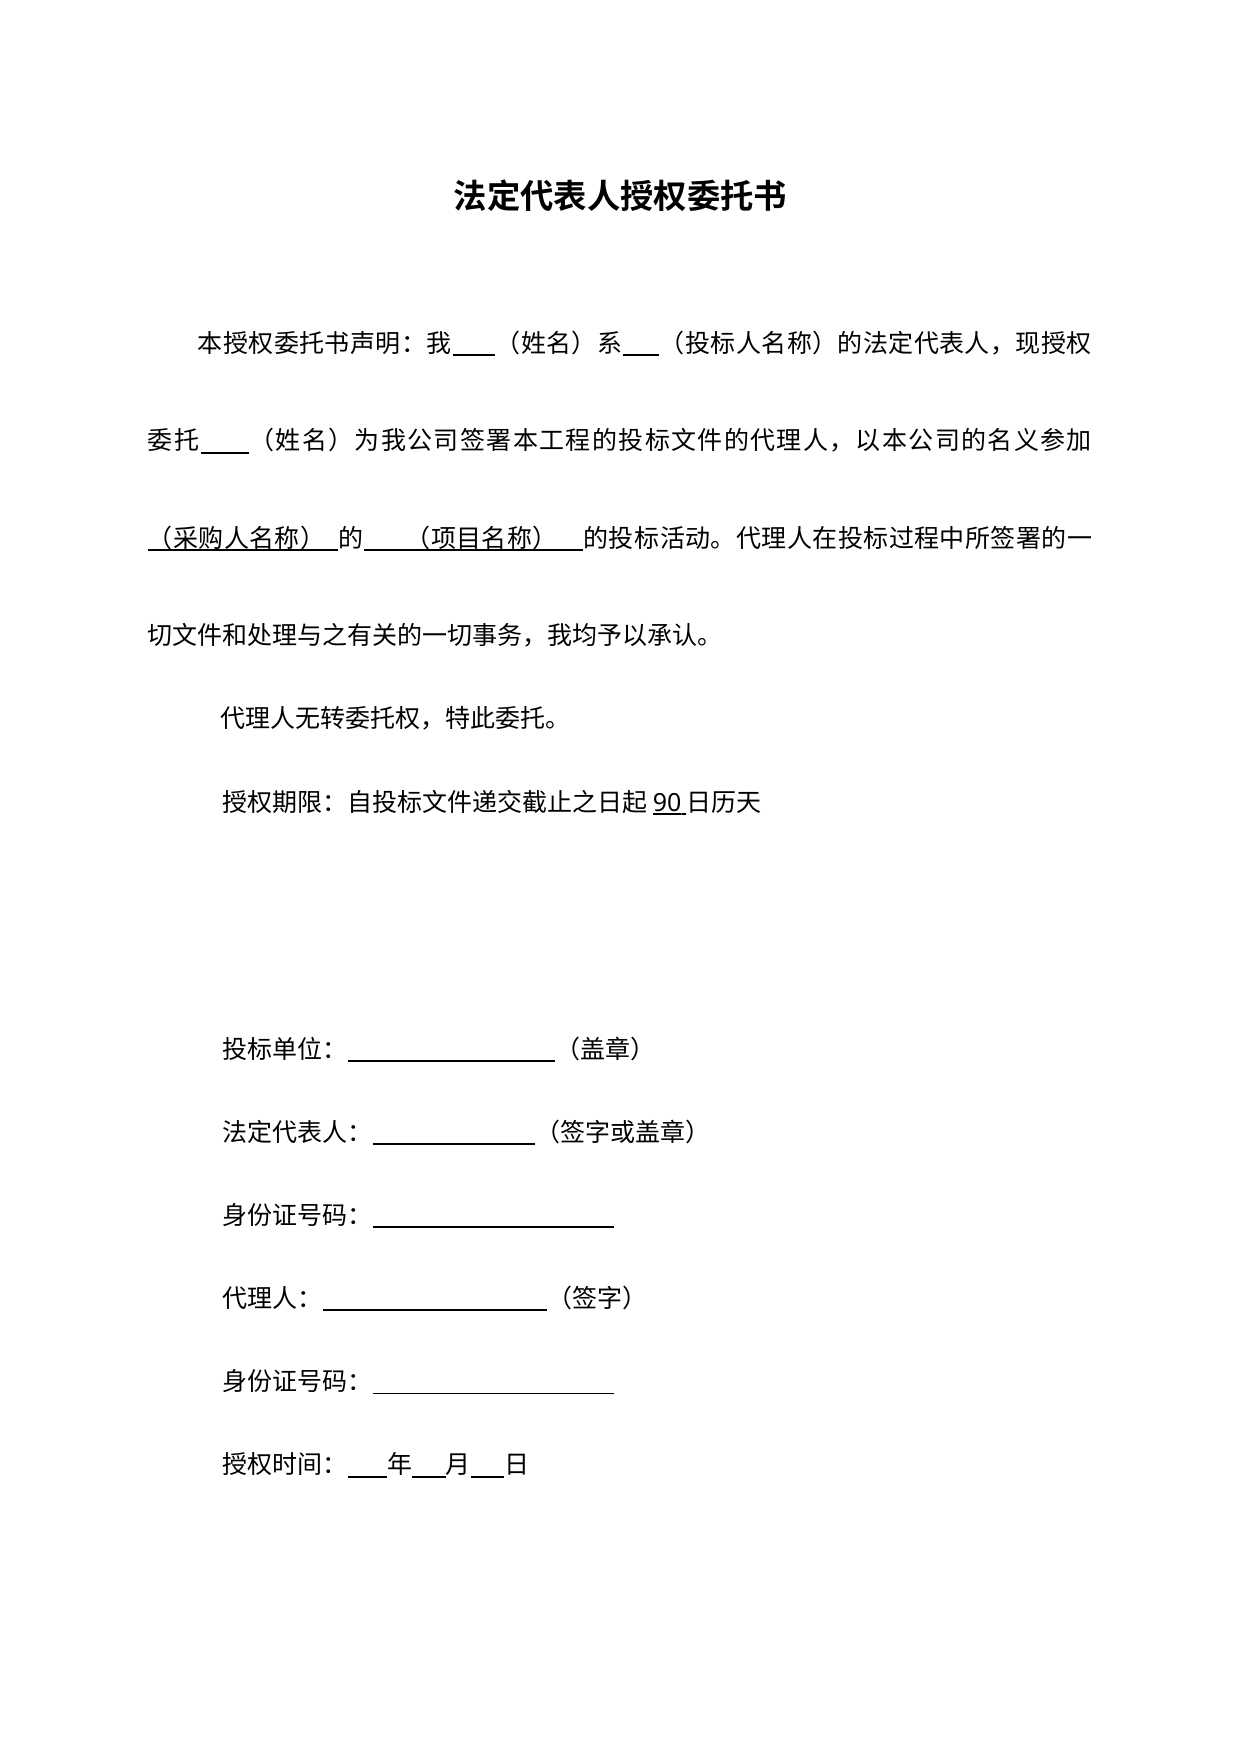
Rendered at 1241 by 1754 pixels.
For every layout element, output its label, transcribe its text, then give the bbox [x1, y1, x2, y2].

text 代理人无转委托权，特此委托。 [148, 684, 1093, 749]
text 本授权委托书声明：我 （姓名）系 （投标人名称）的法定代表人，现授权委托 （姓名）为我公司签署本工程的投标文件的代理人，以本公司的名义参加 （采购人名称） 的 （项目名称） 的投标活动。代理人在投标过程中所签署的一切文件和处理与之有关的一切事务，我均予以承认。 [148, 309, 1093, 666]
text 法定代表人授权委托书 [148, 162, 1093, 227]
text 授权期限：自投标文件递交截止之日起90日历天 [148, 768, 1093, 833]
text 代理人： （签字） [223, 1264, 1093, 1329]
text 授权时间： 年 月 日 [223, 1430, 1093, 1495]
text 身份证号码： [223, 1347, 1093, 1412]
text 身份证号码： [223, 1181, 1093, 1246]
text 法定代表人： （签字或盖章） [223, 1098, 1093, 1163]
text 投标单位： （盖章） [223, 1015, 1093, 1080]
